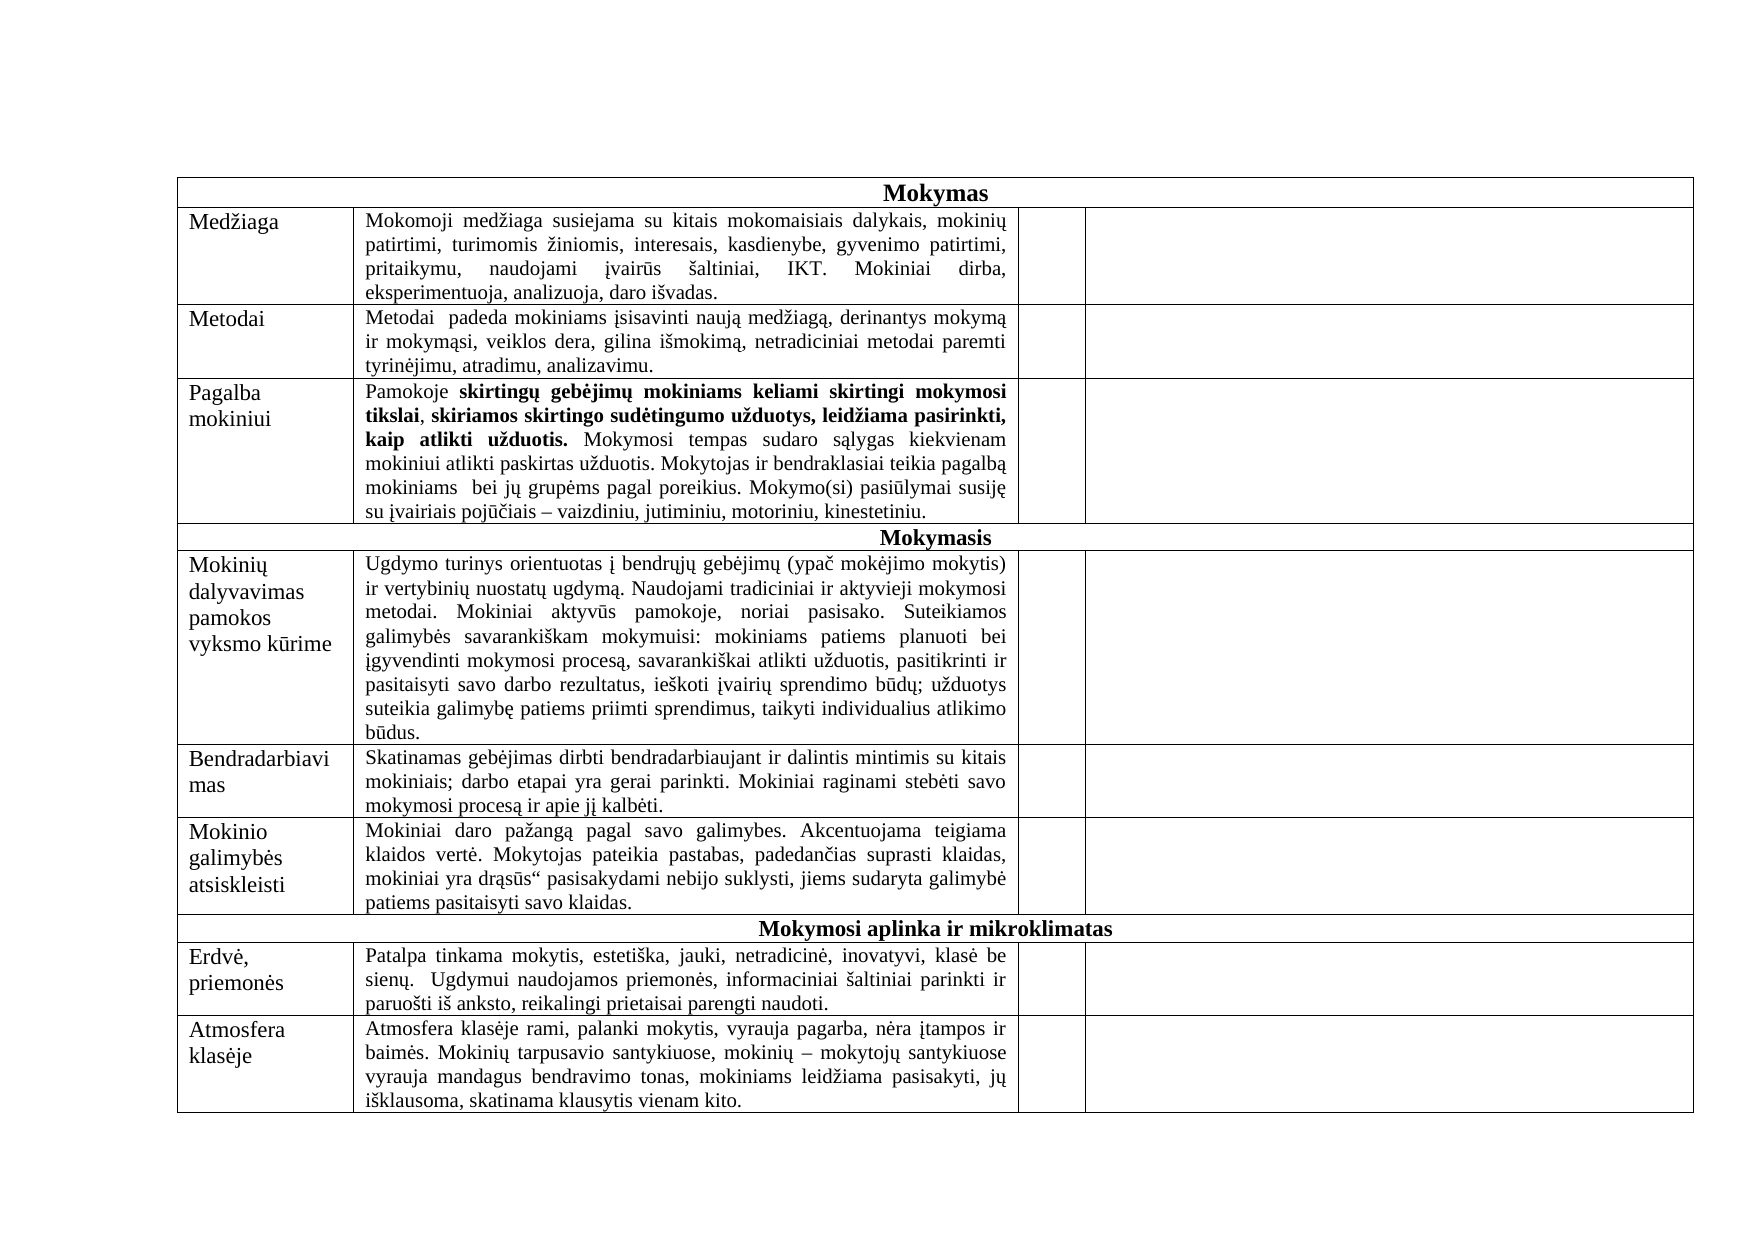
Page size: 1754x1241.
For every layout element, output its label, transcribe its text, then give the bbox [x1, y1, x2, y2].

table_cell Medžiaga [178, 208, 353, 304]
table_cell Mokymosi aplinka ir mikroklimatas [178, 915, 1693, 942]
table_cell [1086, 745, 1693, 817]
table_cell [1086, 208, 1693, 304]
table_cell Bendradarbiavimas [178, 745, 353, 817]
table_cell Atmosfera klasėje [178, 1016, 353, 1112]
table_cell [1019, 1016, 1085, 1112]
table_cell [1086, 379, 1693, 523]
table_cell Mokinių dalyvavimas pamokos vyksmo kūrime [178, 551, 353, 744]
table_cell Mokinio galimybės atsiskleisti [178, 818, 353, 914]
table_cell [354, 1016, 1018, 1112]
table_cell [1019, 943, 1085, 1015]
table_cell Mokymas [178, 178, 1693, 207]
table_cell [1086, 1016, 1693, 1112]
table_cell [1019, 379, 1085, 523]
table_cell Ugdymo turinys orientuotas į bendrųjų gebėjimų (ypač mokėjimo mokytis) ir vertybinių nuostatų ugdymą. Naudojami tradiciniai ir aktyvieji mokymosi metodai. Mokiniai aktyvūs pamokoje, noriai pasisako. Suteikiamos galimybės savarankiškam mokymuisi: mokiniams patiems planuoti bei įgyvendinti mokymosi procesą, savarankiškai atlikti užduotis, pasitikrinti ir pasitaisyti savo darbo rezultatus, ieškoti įvairių sprendimo būdų; užduotys suteikia galimybę patiems priimti sprendimus, taikyti individualius atlikimo būdus. [354, 551, 1018, 744]
table_cell [1086, 551, 1693, 744]
table_cell [1086, 943, 1693, 1015]
table_cell Pamokoje skirtingų gebėjimų mokiniams keliami skirtingi mokymosi tikslai, skiriamos skirtingo sudėtingumo užduotys, leidžiama pasirinkti, kaip atlikti užduotis. Mokymosi tempas sudaro sąlygas kiekvienam mokiniui atlikti paskirtas užduotis. Mokytojas ir bendraklasiai teikia pagalbą mokiniams bei jų grupėms pagal poreikius. Mokymo(si) pasiūlymai susiję su įvairiais pojūčiais – vaizdiniu, jutiminiu, motoriniu, kinestetiniu. [354, 379, 1018, 523]
table_cell [1019, 551, 1085, 744]
table_cell Mokiniai daro pažangą pagal savo galimybes. Akcentuojama teigiama klaidos vertė. Mokytojas pateikia pastabas, padedančias suprasti klaidas, mokiniai yra drąsūs“ pasisakydami nebijo suklysti, jiems sudaryta galimybė patiems pasitaisyti savo klaidas. [354, 818, 1018, 914]
table_cell Metodai [178, 305, 353, 377]
table_cell [1019, 208, 1085, 304]
table_cell Metodai padeda mokiniams įsisavinti naują medžiagą, derinantys mokymą ir mokymąsi, veiklos dera, gilina išmokimą, netradiciniai metodai paremti tyrinėjimu, atradimu, analizavimu. [354, 305, 1018, 377]
table_cell Pagalba mokiniui [178, 379, 353, 523]
table_cell [1019, 305, 1085, 377]
table_cell [1019, 818, 1085, 914]
table_cell Erdvė, priemonės [178, 943, 353, 1015]
table_cell Skatinamas gebėjimas dirbti bendradarbiaujant ir dalintis mintimis su kitais mokiniais; darbo etapai yra gerai parinkti. Mokiniai raginami stebėti savo mokymosi procesą ir apie jį kalbėti. [354, 745, 1018, 817]
table_cell Mokomoji medžiaga susiejama su kitais mokomaisiais dalykais, mokinių patirtimi, turimomis žiniomis, interesais, kasdienybe, gyvenimo patirtimi, pritaikymu, naudojami įvairūs šaltiniai, IKT. Mokiniai dirba, eksperimentuoja, analizuoja, daro išvadas. [354, 208, 1018, 304]
table_cell Patalpa tinkama mokytis, estetiška, jauki, netradicinė, inovatyvi, klasė be sienų. Ugdymui naudojamos priemonės, informaciniai šaltiniai parinkti ir paruošti iš anksto, reikalingi prietaisai parengti naudoti. [354, 943, 1018, 1015]
table_cell [1086, 818, 1693, 914]
table_cell [1019, 745, 1085, 817]
table_cell Mokymasis [178, 524, 1693, 550]
table_cell [1086, 305, 1693, 377]
